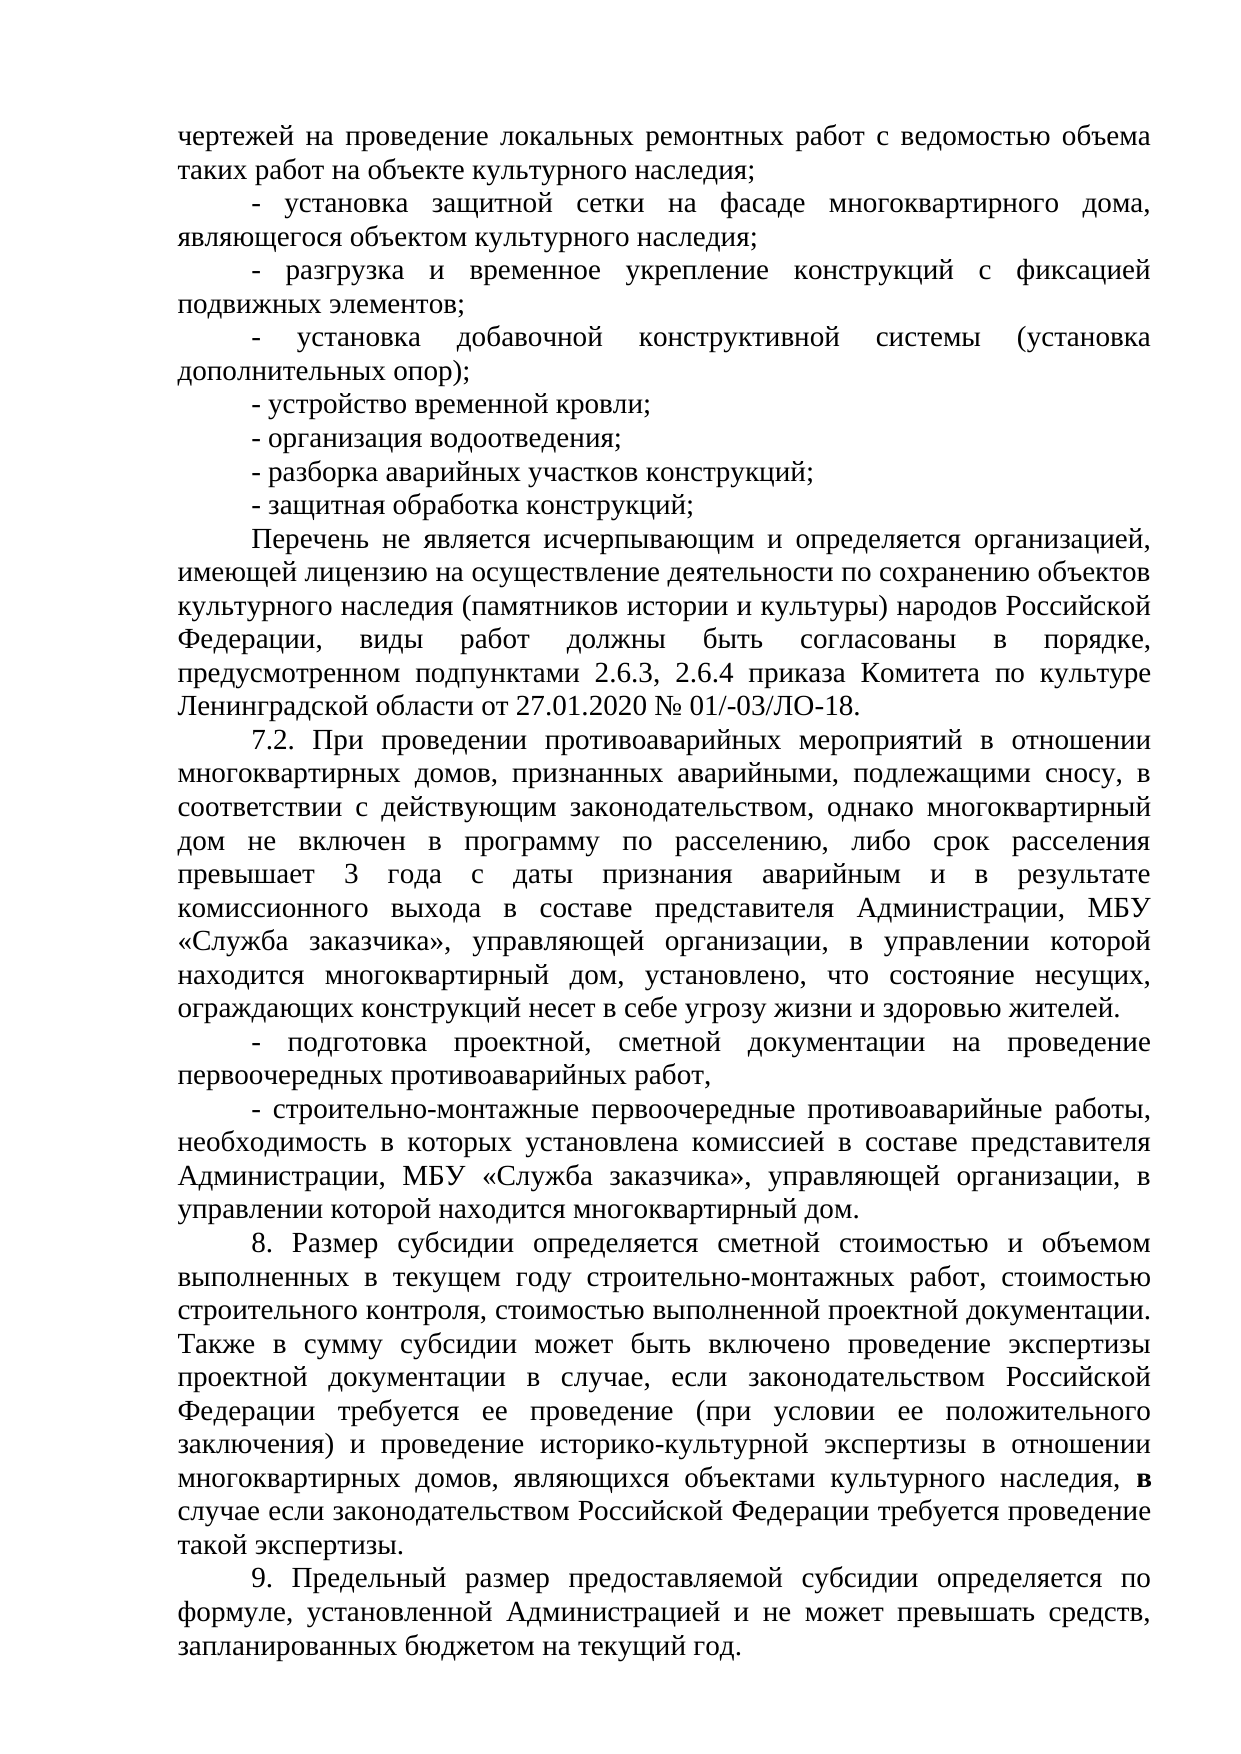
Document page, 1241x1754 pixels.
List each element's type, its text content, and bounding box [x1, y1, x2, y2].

text - организация водоотведения; [177, 420, 1152, 454]
text - установка добавочной конструктивной системы (установка дополнительных опор); [177, 319, 1152, 387]
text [177, 118, 1152, 185]
text - строительно-монтажные первоочередные противоаварийные работы, необходимость в которых установлена комиссией в составе представителя Администрации, МБУ «Служба заказчика», управляющей организации, в управлении которой находится многоквартирный дом. [177, 1091, 1152, 1225]
text 7.2. При проведении противоаварийных мероприятий в отношении многоквартирных домов, признанных аварийными, подлежащими сносу, в соответствии с действующим законодательством, однако многоквартирный дом не включен в программу по расселению, либо срок расселения превышает 3 года с даты признания аварийным и в результате комиссионного выхода в составе представителя Администрации, МБУ «Служба заказчика», управляющей организации, в управлении которой находится многоквартирный дом, установлено, что состояние несущих, ограждающих конструкций несет в себе угрозу жизни и здоровью жителей. [177, 722, 1152, 1024]
text 9. Предельный размер предоставляемой субсидии определяется по формуле, установленной Администрацией и не может превышать средств, запланированных бюджетом на текущий год. [177, 1561, 1152, 1661]
text - разборка аварийных участков конструкций; [177, 454, 1152, 487]
text - подготовка проектной, сметной документации на проведение первоочередных противоаварийных работ, [177, 1024, 1152, 1091]
text Перечень не является исчерпывающим и определяется организацией, имеющей лицензию на осуществление деятельности по сохранению объектов культурного наследия (памятников истории и культуры) народов Российской Федерации, виды работ должны быть согласованы в порядке, предусмотренном подпунктами 2.6.3, 2.6.4 приказа Комитета по культуре Ленинградской области от 27.01.2020 № 01/-03/ЛО-18. [177, 521, 1152, 722]
text - установка защитной сетки на фасаде многоквартирного дома, являющегося объектом культурного наследия; [177, 185, 1152, 252]
text - защитная обработка конструкций; [177, 487, 1152, 521]
text - устройство временной кровли; [177, 387, 1152, 420]
text 8. Размер субсидии определяется сметной стоимостью и объемом выполненных в текущем году строительно-монтажных работ, стоимостью строительного контроля, стоимостью выполненной проектной документации. Также в сумму субсидии может быть включено проведение экспертизы проектной документации в случае, если законодательством Российской Федерации требуется ее проведение (при условии ее положительного заключения) и проведение историко-культурной экспертизы в отношении многоквартирных домов, являющихся объектами культурного наследия, в случае если законодательством Российской Федерации требуется проведение такой экспертизы. [177, 1225, 1152, 1561]
text - разгрузка и временное укрепление конструкций с фиксацией подвижных элементов; [177, 252, 1152, 319]
